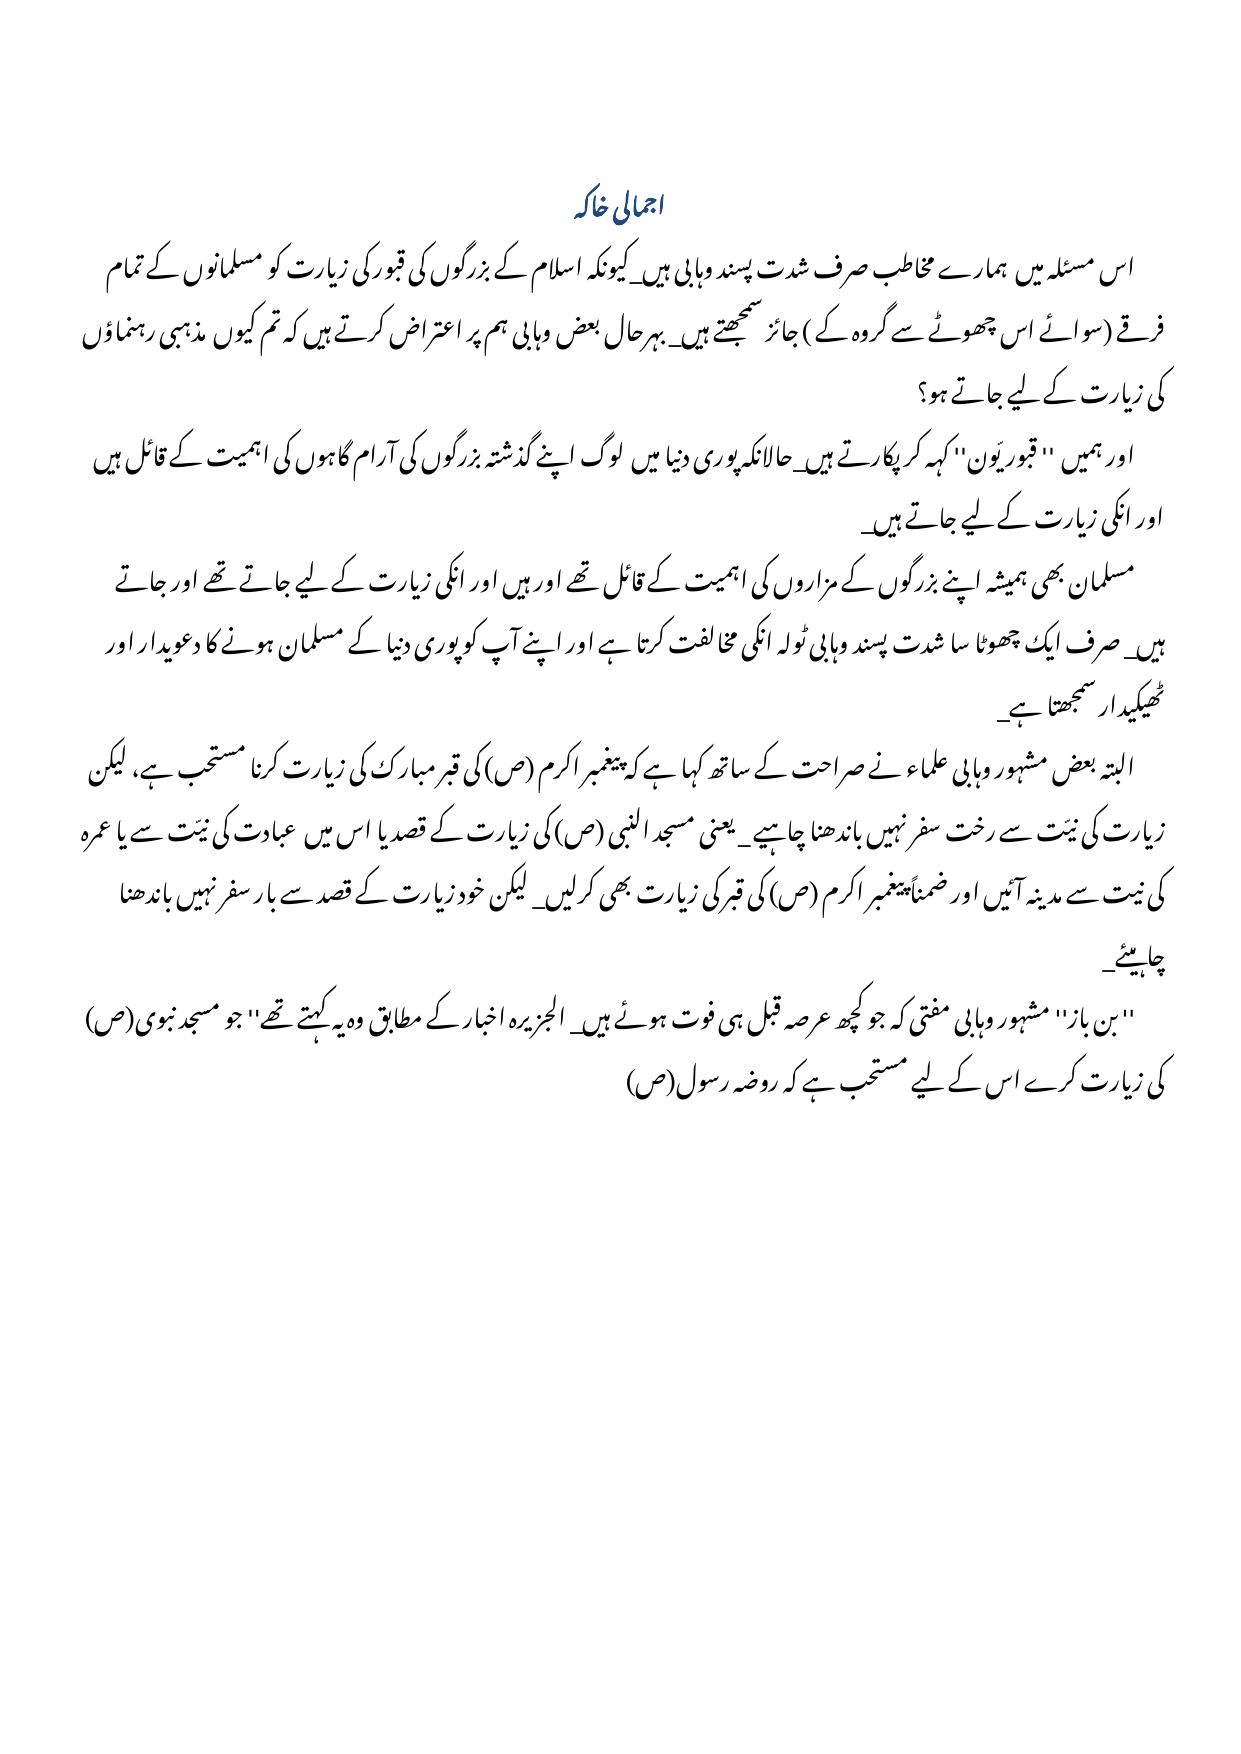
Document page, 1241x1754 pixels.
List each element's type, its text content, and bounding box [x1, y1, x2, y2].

text '' بن باز'' مشہور وہابی مفتی کہ جو کچھ عرصہ قبل ہی فوت ہوئے ہیں_ الجزیرہ اخبار کے مطابق وہ یہ کہتے تھے'' جو مسجد نبوی(ص) کی زیارت کرے اس کے لیے مستحب ہے کہ روضہ رسول(ص) [75, 981, 1165, 1106]
text مسلمان بھی ہمیشہ اپنے بزرگوں کے مزاروں کی اہمیت کے قائل تھے اور ہیں اور انکی زیارت کے لیے جاتے تھے اور جاتے ہیں_ صرف ایک چھوٹا سا شدت پسند وہابی ٹولہ انکی مخالفت کرتا ہے اور اپنے آپ کو پوری دنیا کے مسلمان ہونے کا دعویدار اور ٹھیکیدار سمجھتا ہے_ [75, 544, 1165, 731]
text اور ہمیں '' قبوريّون'' کہہ کر پکارتے ہیں_حالانکہ پوری دنیا میں لوگ اپنے گذشتہ بزرگوں کی آرام گاہوں کی اہمیت کے قائل ہیں اور انکی زیارت کے لیے جاتے ہیں_ [75, 419, 1165, 544]
text اس مسئلہ میں ہمارے مخاطب صرف شدت پسند وہابی ہیں_کیونکہ اسلام کے بزرگوں کی قبور کی زیارت کو مسلمانوں کے تمام فرقے (سوائے اس چھوٹے سے گروہ کے ) جائز سمجھتے ہیں_ بہرحال بعض وہابی ہم پر اعتراض کرتے ہیں کہ تم کیوں مذہبی رہنماؤں کی زیارت کے لیے جاتے ہو؟ [75, 231, 1165, 419]
text البتہ بعض مشہور وہابی علماء نے صراحت کے ساتھ کہا ہے کہ پیغمبر اکرم (ص) کی قبر مبارک کی زیارت کرنا مستحب ہے، لیکن زیارت کی نيّت سے رخت سفر نہیں باندھنا چاہیے _ یعنی مسجد النبی (ص) کی زیارت کے قصد یا اس میں عبادت کی نيّت سے یا عمرہ کی نیت سے مدینہ آئیں اور ضمناً پیغمبر اکرم (ص) کی قبر کی زیارت بھی کرلیں_ لیکن خود زیارت کے قصد سے بار سفر نہیں باندھنا چاہیئے_ [75, 731, 1165, 981]
subtitle اجمالی خاکہ [75, 106, 1165, 231]
